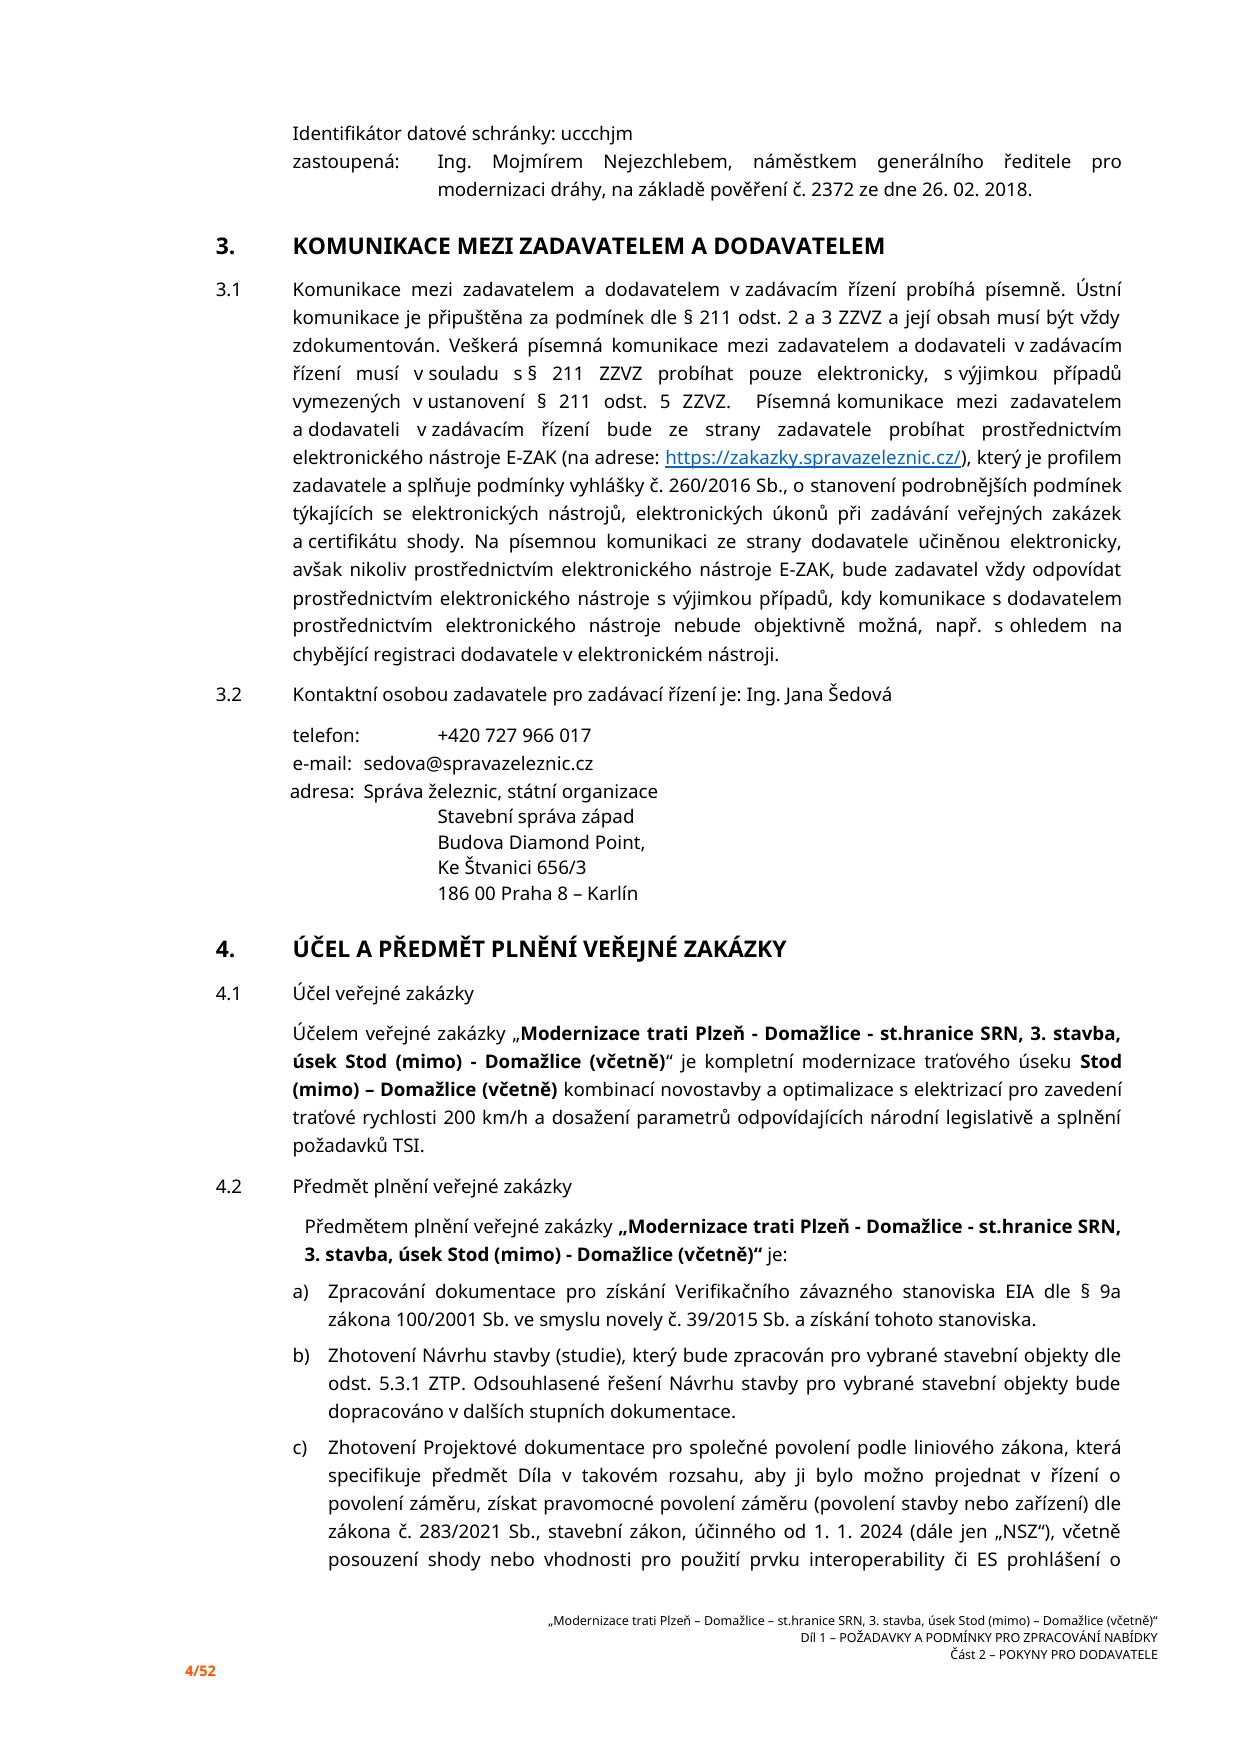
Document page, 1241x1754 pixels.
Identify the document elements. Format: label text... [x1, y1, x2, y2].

text Předmět plnění veřejné zakázky [216, 1173, 1122, 1198]
text Ke Štvanici 656/3 [437, 854, 1122, 880]
text Kontaktní osobou zadavatele pro zadávací řízení je: Ing. Jana Šedová [216, 681, 1122, 707]
text ÚČEL a PŘEDMĚT PLNĚNÍ VEŘEJNÉ ZAKÁZKY [216, 933, 1122, 964]
text adresa: Správa železnic, státní organizace [289, 778, 1122, 803]
text Identifikátor datové schránky: uccchjm [292, 121, 1122, 146]
text Stavební správa západ [363, 803, 1122, 829]
list Zpracování dokumentace pro získání Verifikačního závazného stanoviska EIA dle § 9a zákona 100/2001 Sb. ve smyslu novely č. 39/2015 Sb. a získání tohoto stanoviska. [292, 1278, 1122, 1331]
text telefon: +420 727 966 017 [292, 722, 1122, 747]
text KOMUNIKACE MEZI ZADAVATELEM a DODAVATELEM [216, 230, 1122, 261]
text zastoupená: Ing. Mojmírem Nejezchlebem, náměstkem generálního ředitele pro modernizaci dráhy, na základě pověření č. 2372 ze dne 26. 02. 2018. [292, 149, 1122, 202]
text Účel veřejné zakázky [216, 980, 1122, 1005]
text e-mail: sedova@spravazeleznic.cz [292, 750, 1122, 775]
text Komunikace mezi zadavatelem a dodavatelem v zadávacím řízení probíhá písemně. Ústní komunikace je připuštěna za podmínek dle § 211 odst. 2 a 3 ZZVZ a její obsah musí být vždy zdokumentován. Veškerá písemná komunikace mezi zadavatelem a dodavateli v zadávacím řízení musí v souladu s § 211 ZZVZ probíhat pouze elektronicky, s výjimkou případů vymezených v ustanovení § 211 odst. 5 ZZVZ. Písemná komunikace mezi zadavatelem a dodavateli v zadávacím řízení bude ze strany zadavatele probíhat prostřednictvím elektronického nástroje E-ZAK (na adrese: https://zakazky.spravazeleznic.cz/), který je profilem zadavatele a splňuje podmínky vyhlášky č. 260/2016 Sb., o stanovení podrobnějších podmínek týkajících se elektronických nástrojů, elektronických úkonů při zadávání veřejných zakázek a certifikátu shody. Na písemnou komunikaci ze strany dodavatele učiněnou elektronicky, avšak nikoliv prostřednictvím elektronického nástroje E-ZAK, bude zadavatel vždy odpovídat prostřednictvím elektronického nástroje s výjimkou případů, kdy komunikace s dodavatelem prostřednictvím elektronického nástroje nebude objektivně možná, např. s ohledem na chybějící registraci dodavatele v elektronickém nástroji. [216, 277, 1122, 666]
list Zhotovení Návrhu stavby (studie), který bude zpracován pro vybrané stavební objekty dle odst. 5.3.1 ZTP. Odsouhlasené řešení Návrhu stavby pro vybrané stavební objekty bude dopracováno v dalších stupních dokumentace. [292, 1342, 1122, 1424]
text Budova Diamond Point, [437, 829, 1122, 854]
list 186 00 Praha 8 – Karlín [366, 880, 1122, 906]
text Předmětem plnění veřejné zakázky „Modernizace trati Plzeň - Domažlice - st.hranice SRN, 3. stavba, úsek Stod (mimo) - Domažlice (včetně)“ je: [304, 1213, 1122, 1267]
text Účelem veřejné zakázky „Modernizace trati Plzeň - Domažlice - st.hranice SRN, 3. stavba, úsek Stod (mimo) - Domažlice (včetně)“ je kompletní modernizace traťového úseku Stod (mimo) – Domažlice (včetně) kombinací novostavby a optimalizace s elektrizací pro zavedení traťové rychlosti 200 km/h a dosažení parametrů odpovídajících národní legislativě a splnění požadavků TSI. [292, 1020, 1122, 1158]
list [292, 1435, 1122, 1572]
